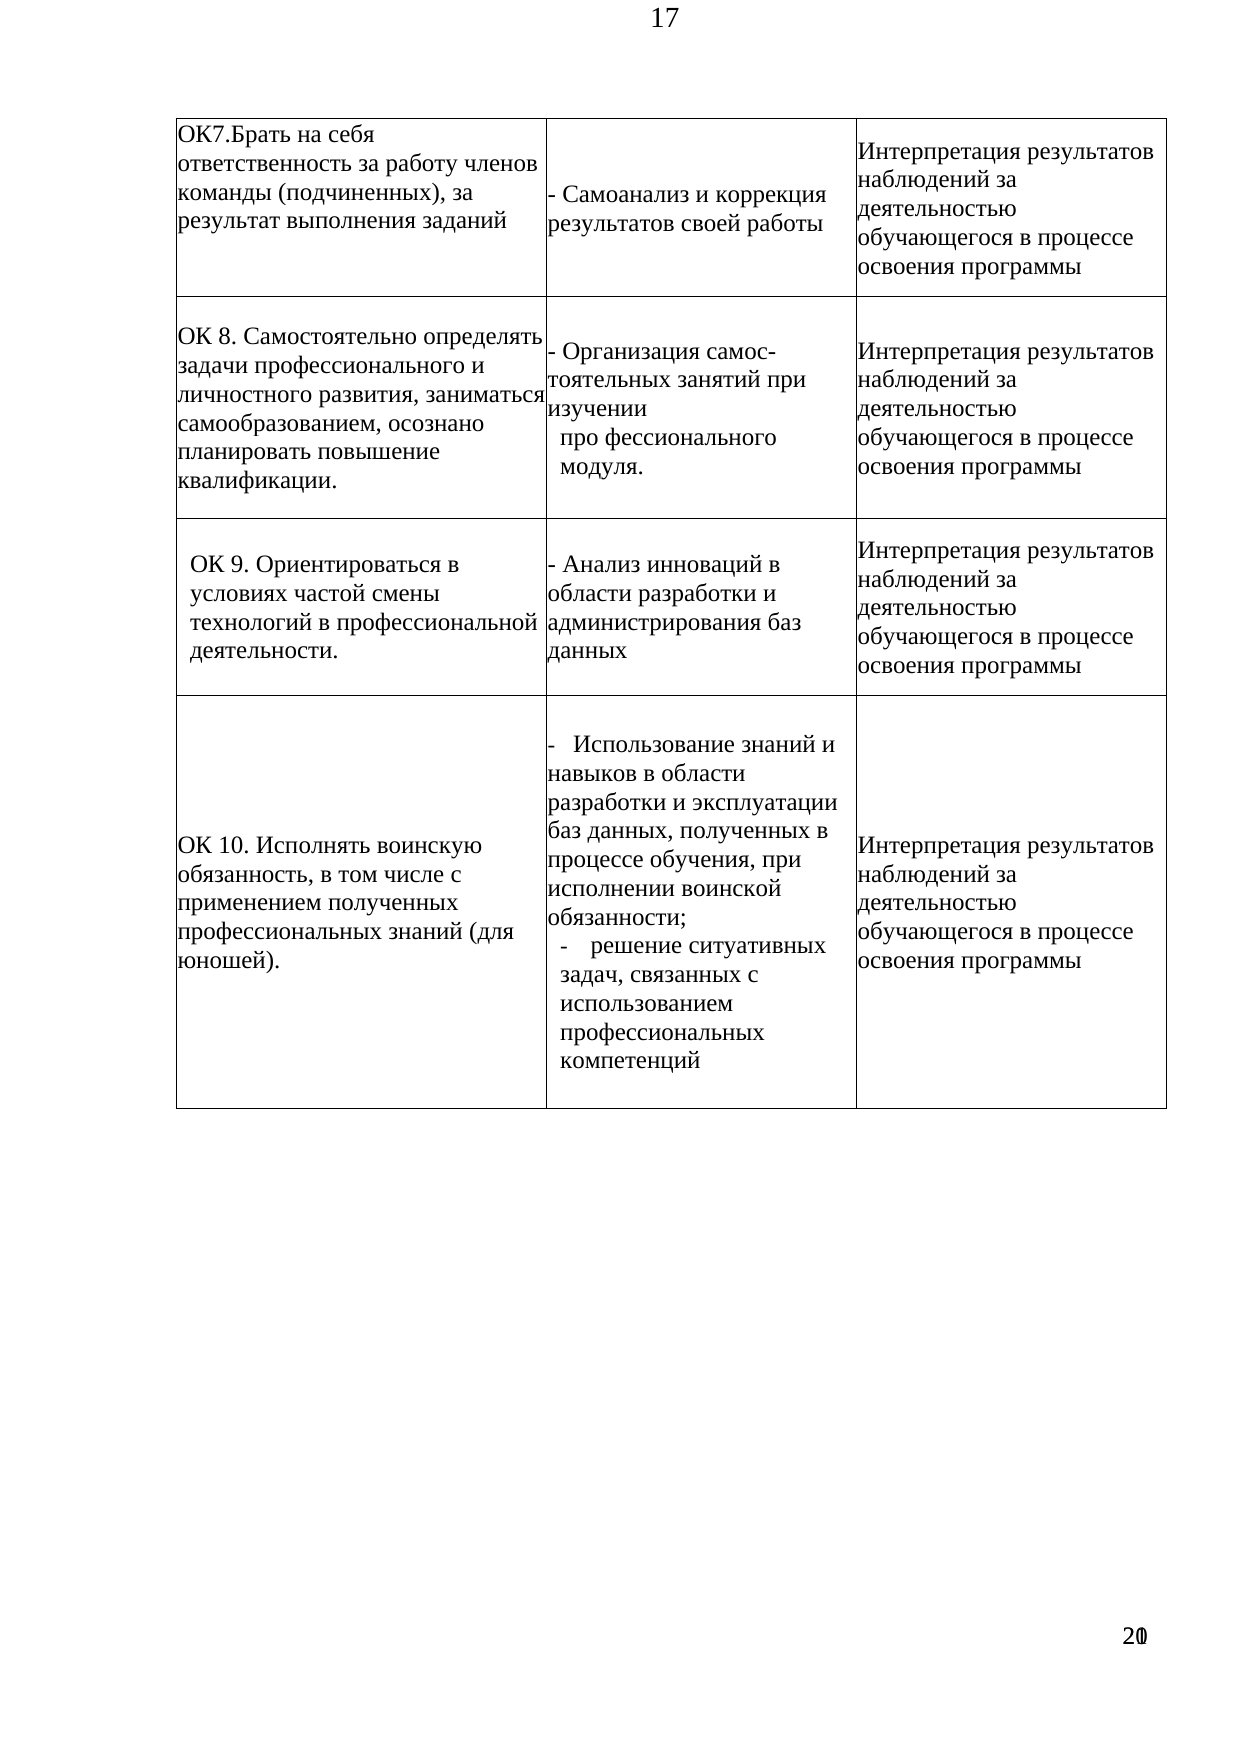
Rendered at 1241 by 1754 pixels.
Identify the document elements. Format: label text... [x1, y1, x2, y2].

text 21 [1122, 1621, 1148, 1650]
table_cell ОК 8. Самостоятельно определять задачи профессионального и личностного развития, заниматься самообразованием, осознано планировать повышение квалификации. [177, 297, 546, 518]
table_cell Использование знаний и навыков в области разработки и эксплуатации баз данных, полученных в процессе обучения, при исполнении воинской обязанности; решение ситуативных задач, связанных с использованием профессиональных компетенций [547, 696, 856, 1108]
table_header - Самоанализ и коррекция результатов своей работы [547, 119, 856, 296]
table_cell - Организация самостоятельных занятий при изучении про фессионального модуля. [547, 297, 856, 518]
table_cell - Анализ инноваций в области разработки и администрирования баз данных [547, 519, 856, 694]
table_cell Интерпретация результатов наблюдений за деятельностью обучающегося в процессе освоения программы [857, 297, 1166, 518]
table_cell Интерпретация результатов наблюдений за деятельностью обучающегося в процессе освоения программы [857, 519, 1166, 694]
table_header ОК7.Брать на себя ответственность за работу членов команды (подчиненных), за результат выполнения заданий [177, 119, 546, 296]
table_cell ОК 9. Ориентироваться в условиях частой смены технологий в профессиональной деятельности. [177, 519, 546, 694]
table_cell ОК 10. Исполнять воинскую обязанность, в том числе с применением полученных профессиональных знаний (для юношей). [177, 696, 546, 1108]
table_header Интерпретация результатов наблюдений за деятельностью обучающегося в процессе освоения программы [857, 119, 1166, 296]
table_cell Интерпретация результатов наблюдений за деятельностью обучающегося в процессе освоения программы [857, 696, 1166, 1108]
